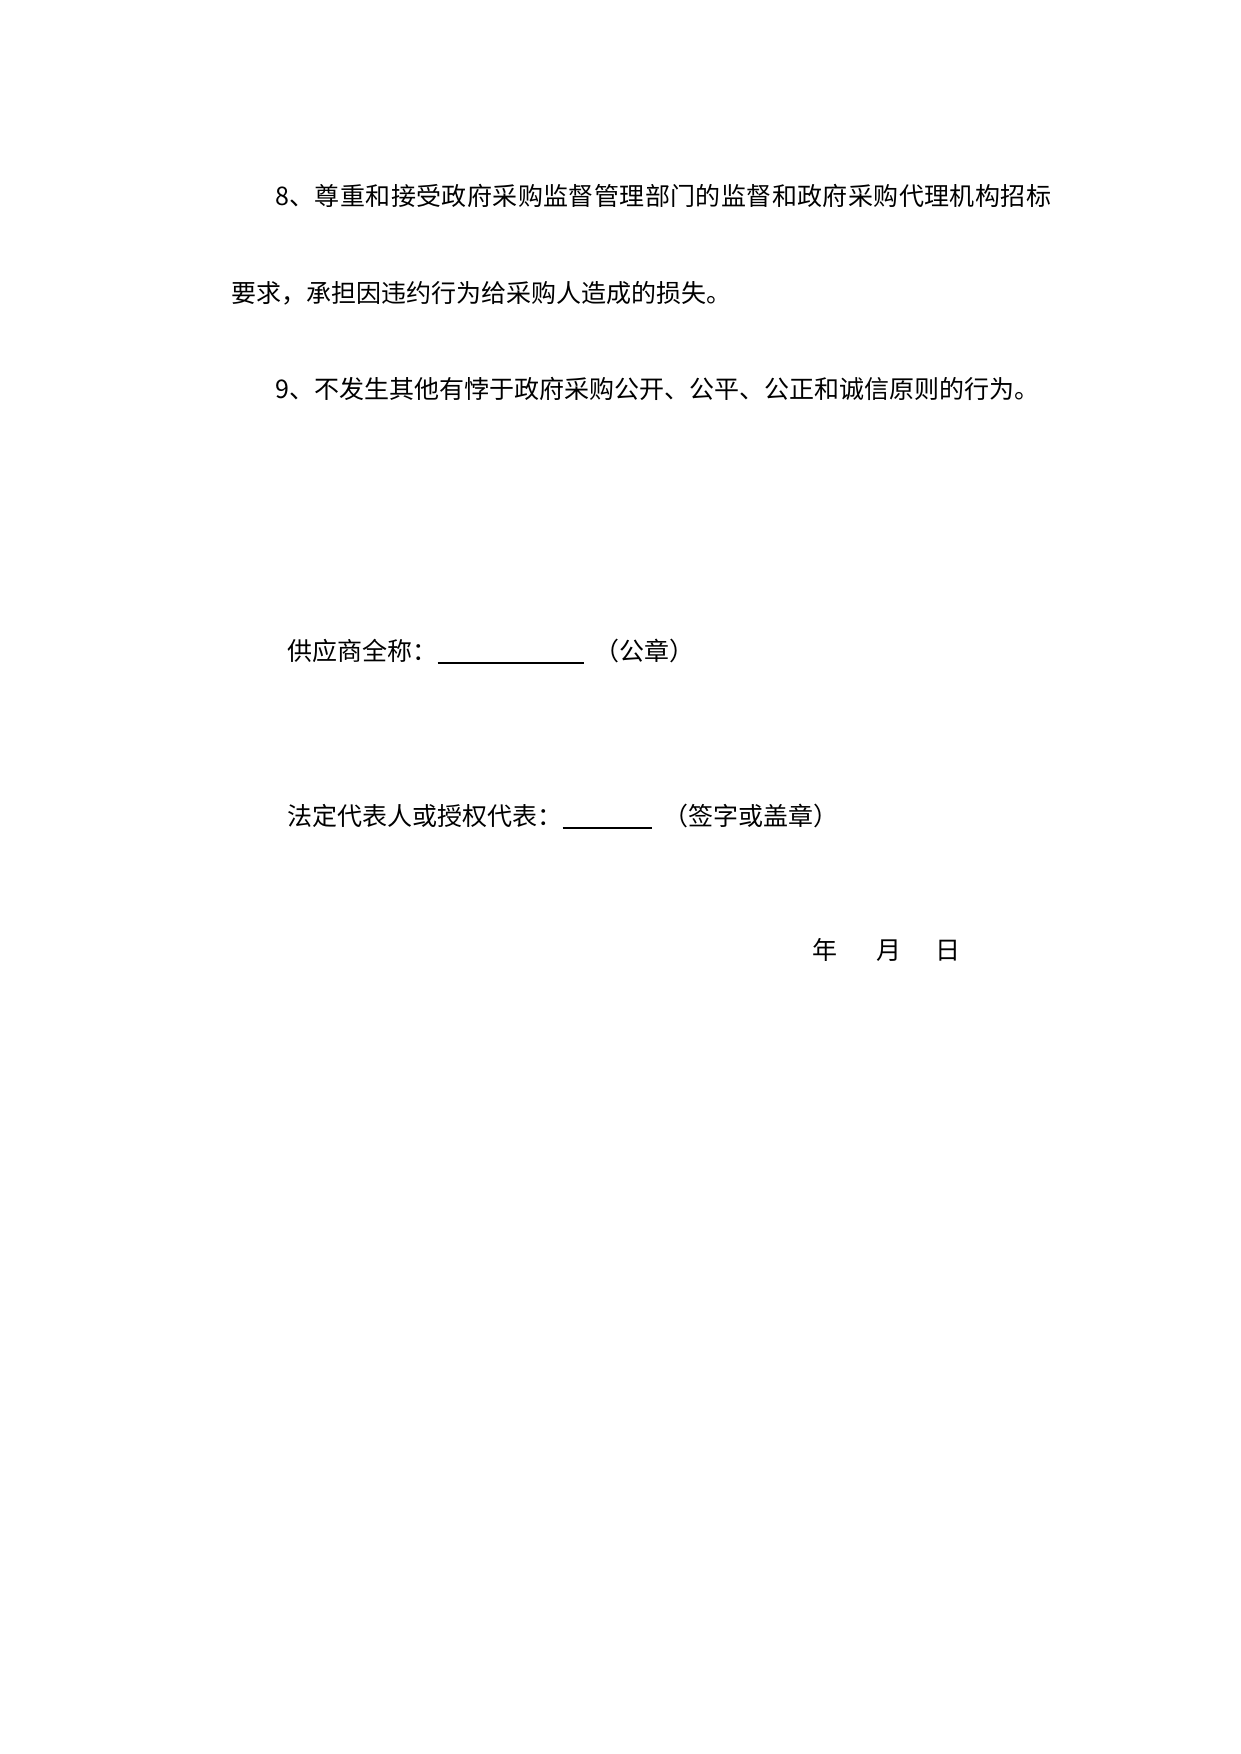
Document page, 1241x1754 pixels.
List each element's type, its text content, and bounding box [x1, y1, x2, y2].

text 8、尊重和接受政府采购监督管理部门的监督和政府采购代理机构招标要求，承担因违约行为给采购人造成的损失。 [231, 162, 1053, 324]
text 法定代表人或授权代表： （签字或盖章） [187, 782, 1053, 847]
text 供应商全称： （公章） [187, 617, 1053, 682]
text 年 月 日 [187, 916, 1053, 981]
text 9、不发生其他有悖于政府采购公开、公平、公正和诚信原则的行为。 [231, 355, 1053, 420]
